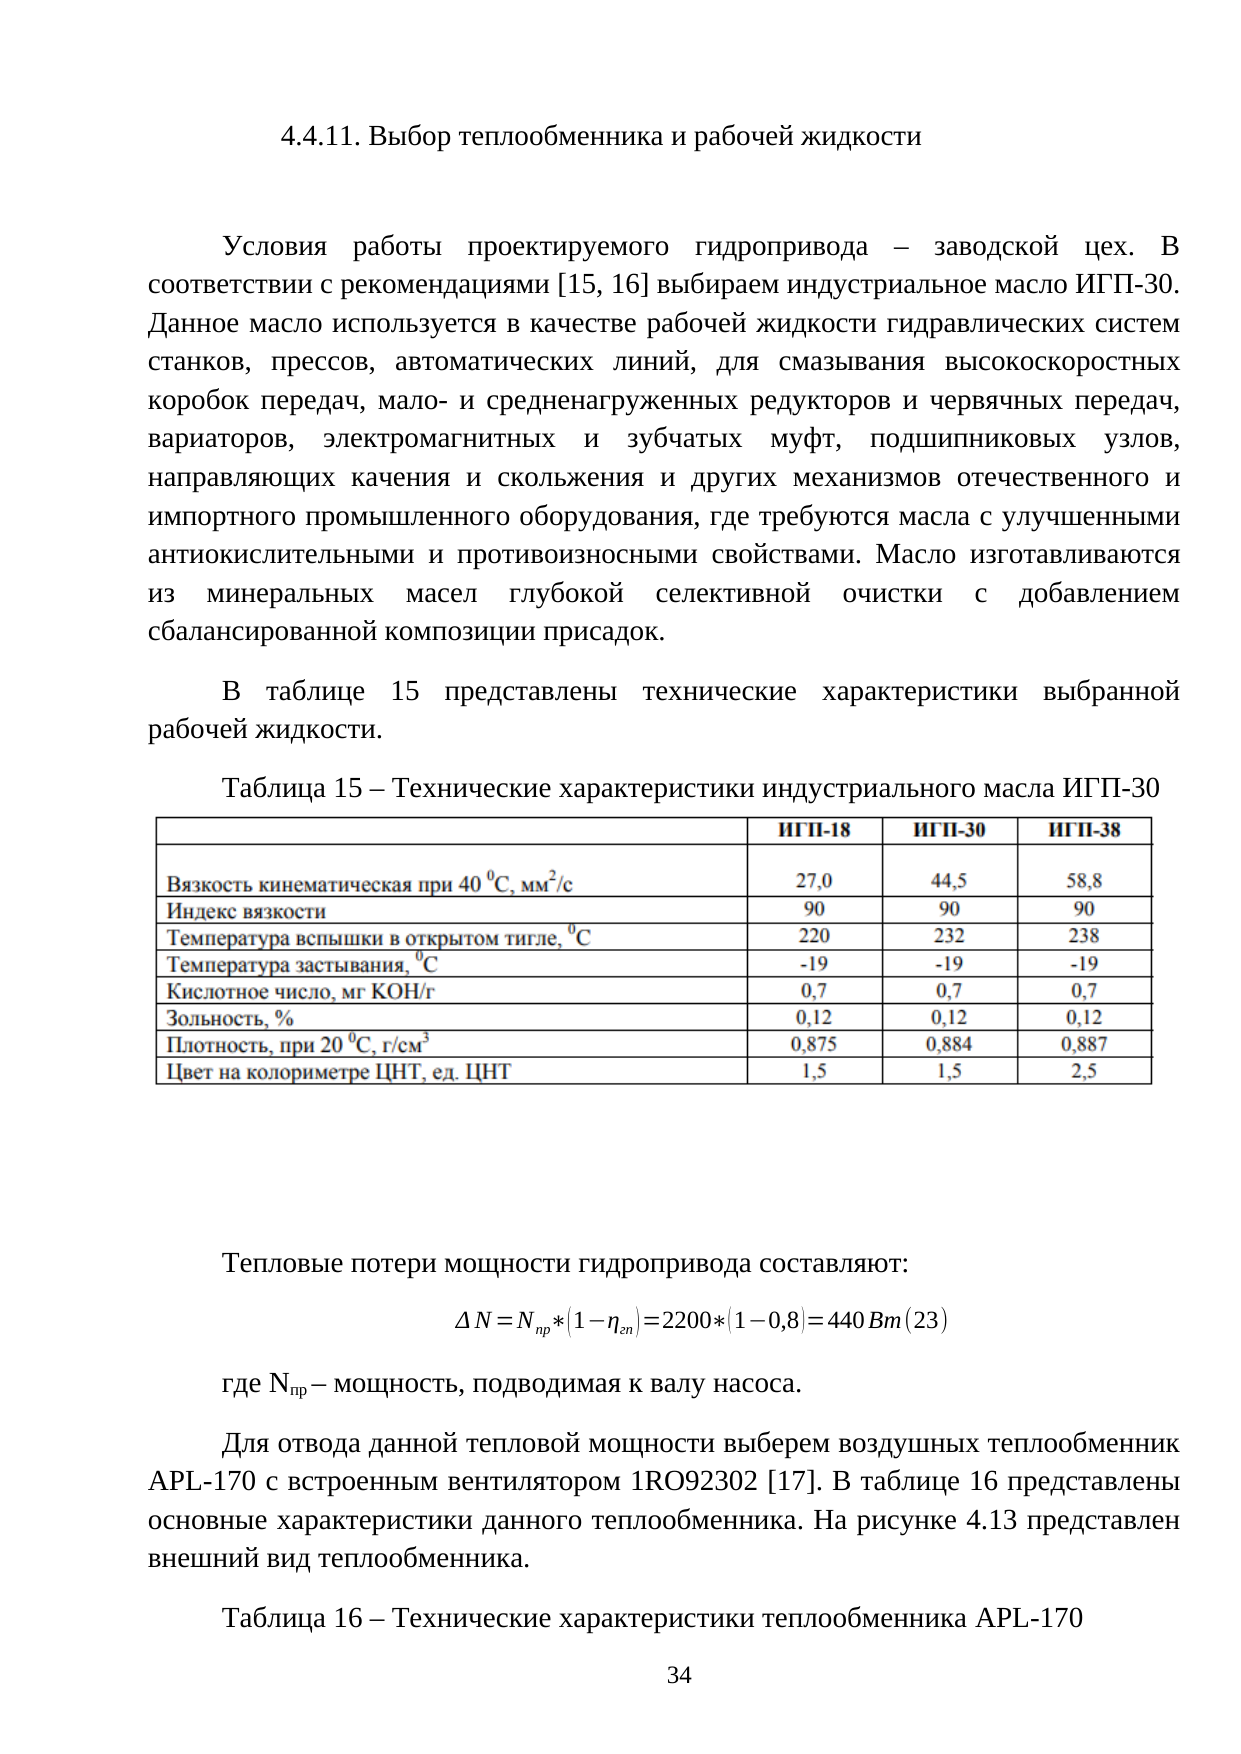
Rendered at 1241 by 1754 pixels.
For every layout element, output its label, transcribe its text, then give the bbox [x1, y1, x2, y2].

text Тепловые потери мощности гидропривода составляют: [148, 1246, 1181, 1279]
picture [153, 810, 1158, 1089]
text Для отвода данной тепловой мощности выберем воздушных теплообменник APL-170 с встроенным вентилятором 1RO92302 [17]. В таблице 16 представлены основные характеристики данного теплообменника. На рисунке 4.13 представлен внешний вид теплообменника. [148, 1425, 1181, 1574]
text Условия работы проектируемого гидропривода – заводской цех. В соответствии с рекомендациями [15, 16] выбираем индустриальное масло ИГП-30. Данное масло используется в качестве рабочей жидкости гидравлических систем станков, прессов, автоматических линий, для смазывания высокоскоростных коробок передач, мало- и средненагруженных редукторов и червячных передач, вариаторов, электромагнитных и зубчатых муфт, подшипниковых узлов, направляющих качения и скольжения и других механизмов отечественного и импортного промышленного оборудования, где требуются масла с улучшенными антиокислительными и противоизносными свойствами. Масло изготавливаются из минеральных масел глубокой селективной очистки с добавлением сбалансированной композиции присадок. [148, 228, 1181, 647]
text Таблица 15 – Технические характеристики индустриального масла ИГП-30 [148, 771, 1181, 804]
text В таблице 15 представлены технические характеристики выбранной рабочей жидкости. [148, 673, 1181, 745]
text где Nпр – мощность, подводимая к валу насоса. [148, 1365, 1181, 1399]
subtitle 4.4.11. Выбор теплообменника и рабочей жидкости [177, 118, 1181, 152]
text Таблица 16 – Технические характеристики теплообменника APL-170 [148, 1600, 1181, 1633]
